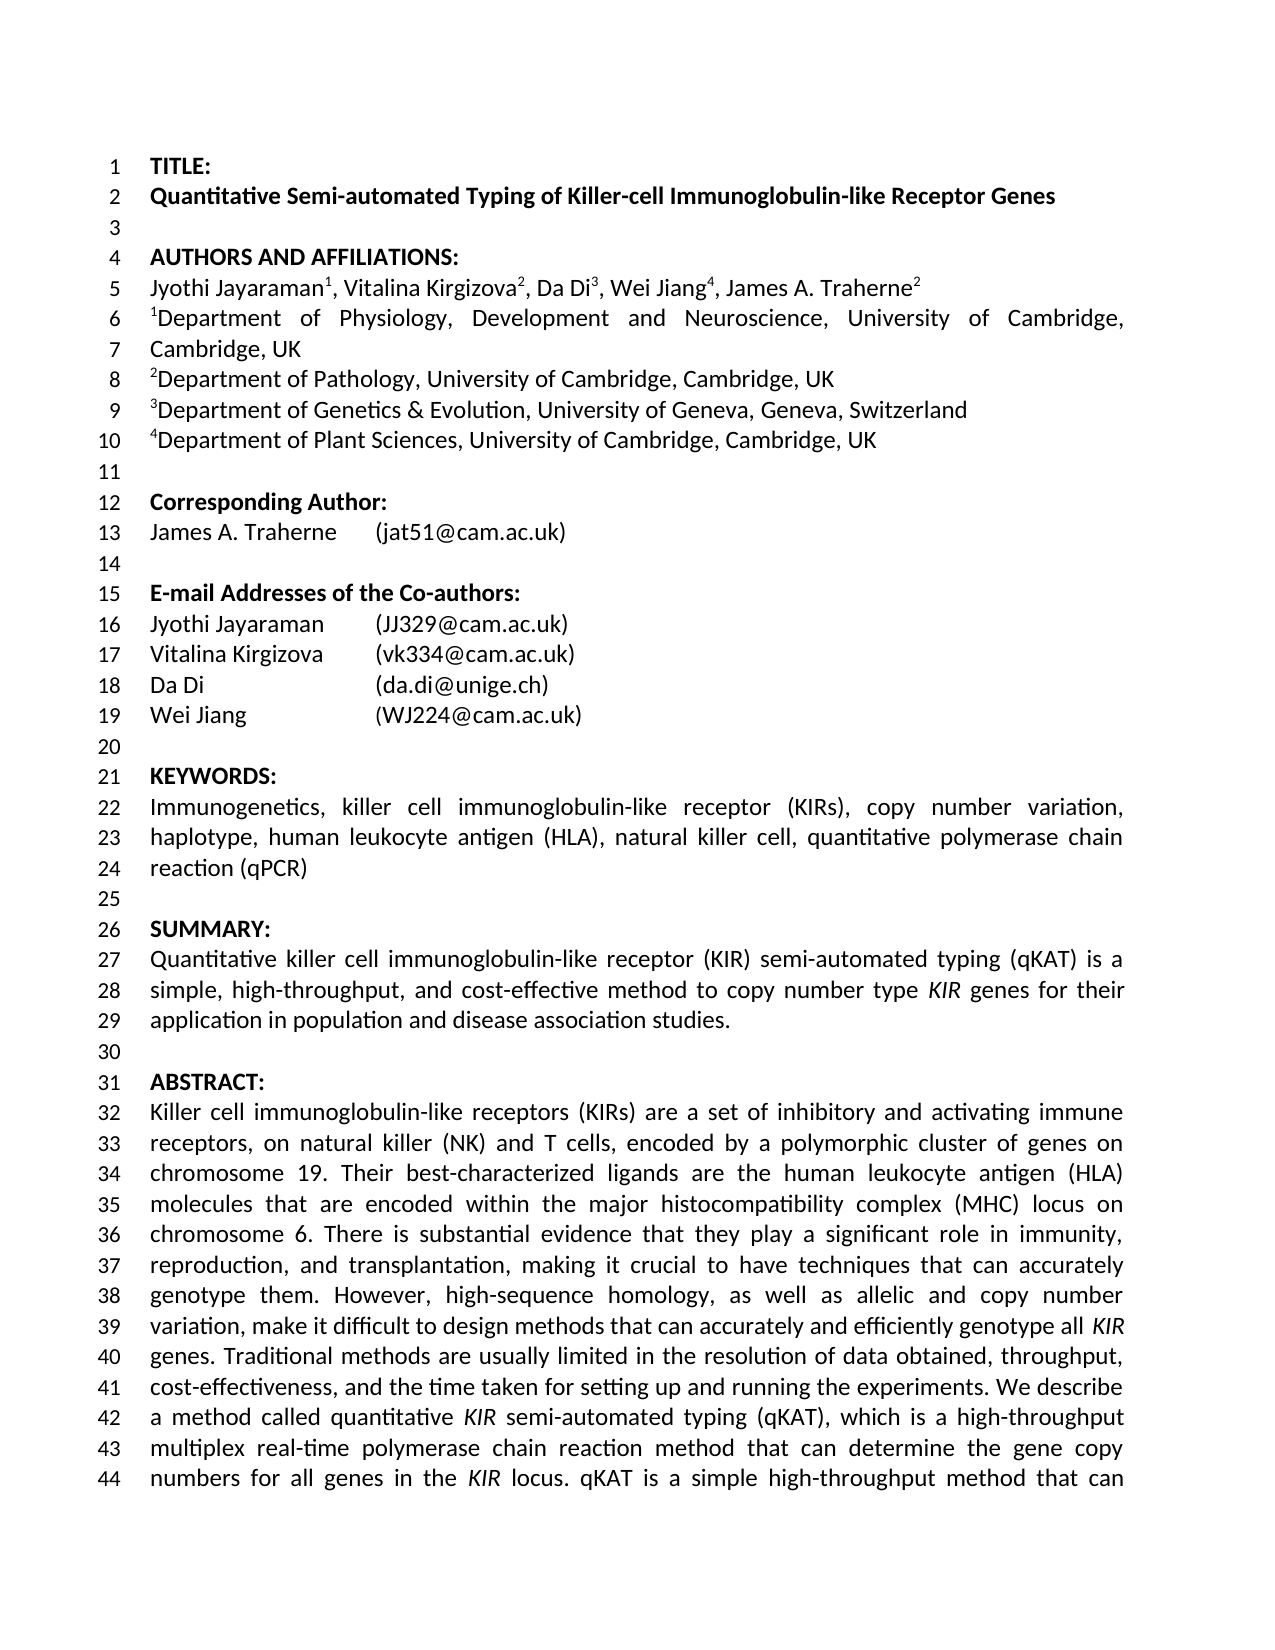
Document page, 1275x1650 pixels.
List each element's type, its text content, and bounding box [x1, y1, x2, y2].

list 4Department of Plant Sciences, University of Cambridge, Cambridge, UK [150, 425, 1125, 455]
text Quantitative Semi-automated Typing of Killer-cell Immunoglobulin-like Receptor Genes [150, 181, 1125, 211]
list 3Department of Genetics & Evolution, University of Geneva, Geneva, Switzerland [150, 394, 1125, 425]
list 1Department of Physiology, Development and Neuroscience, University of Cambridge, Cambridge, UK [150, 303, 1125, 364]
text Jyothi Jayaraman (JJ329@cam.ac.uk) [150, 608, 1125, 638]
text Quantitative killer cell immunoglobulin-like receptor (KIR) semi-automated typing (qKAT) is a simple, high-throughput, and cost-effective method to copy number type KIR genes for their application in population and disease association studies. [150, 943, 1125, 1035]
text E-mail Addresses of the Co-authors: [150, 577, 1125, 608]
text Corresponding Author: [150, 486, 1125, 516]
text KEYWORDS: [150, 760, 1125, 791]
list 2Department of Pathology, University of Cambridge, Cambridge, UK [150, 364, 1125, 394]
text Vitalina Kirgizova (vk334@cam.ac.uk) [150, 638, 1125, 669]
text SUMMARY: [150, 913, 1125, 943]
text Da Di (da.di@unige.ch) [150, 669, 1125, 699]
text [150, 1096, 1125, 1493]
text AUTHORS AND AFFILIATIONS: [150, 242, 1125, 272]
text James A. Traherne (jat51@cam.ac.uk) [150, 516, 1125, 547]
text Wei Jiang (WJ224@cam.ac.uk) [150, 699, 1125, 730]
text TITLE: [150, 150, 1125, 181]
text Jyothi Jayaraman1, Vitalina Kirgizova2, Da Di3, Wei Jiang4, James A. Traherne2 [150, 272, 1125, 303]
text ABSTRACT: [150, 1066, 1125, 1096]
text Immunogenetics, killer cell immunoglobulin-like receptor (KIRs), copy number variation, haplotype, human leukocyte antigen (HLA), natural killer cell, quantitative polymerase chain reaction (qPCR) [150, 791, 1125, 882]
